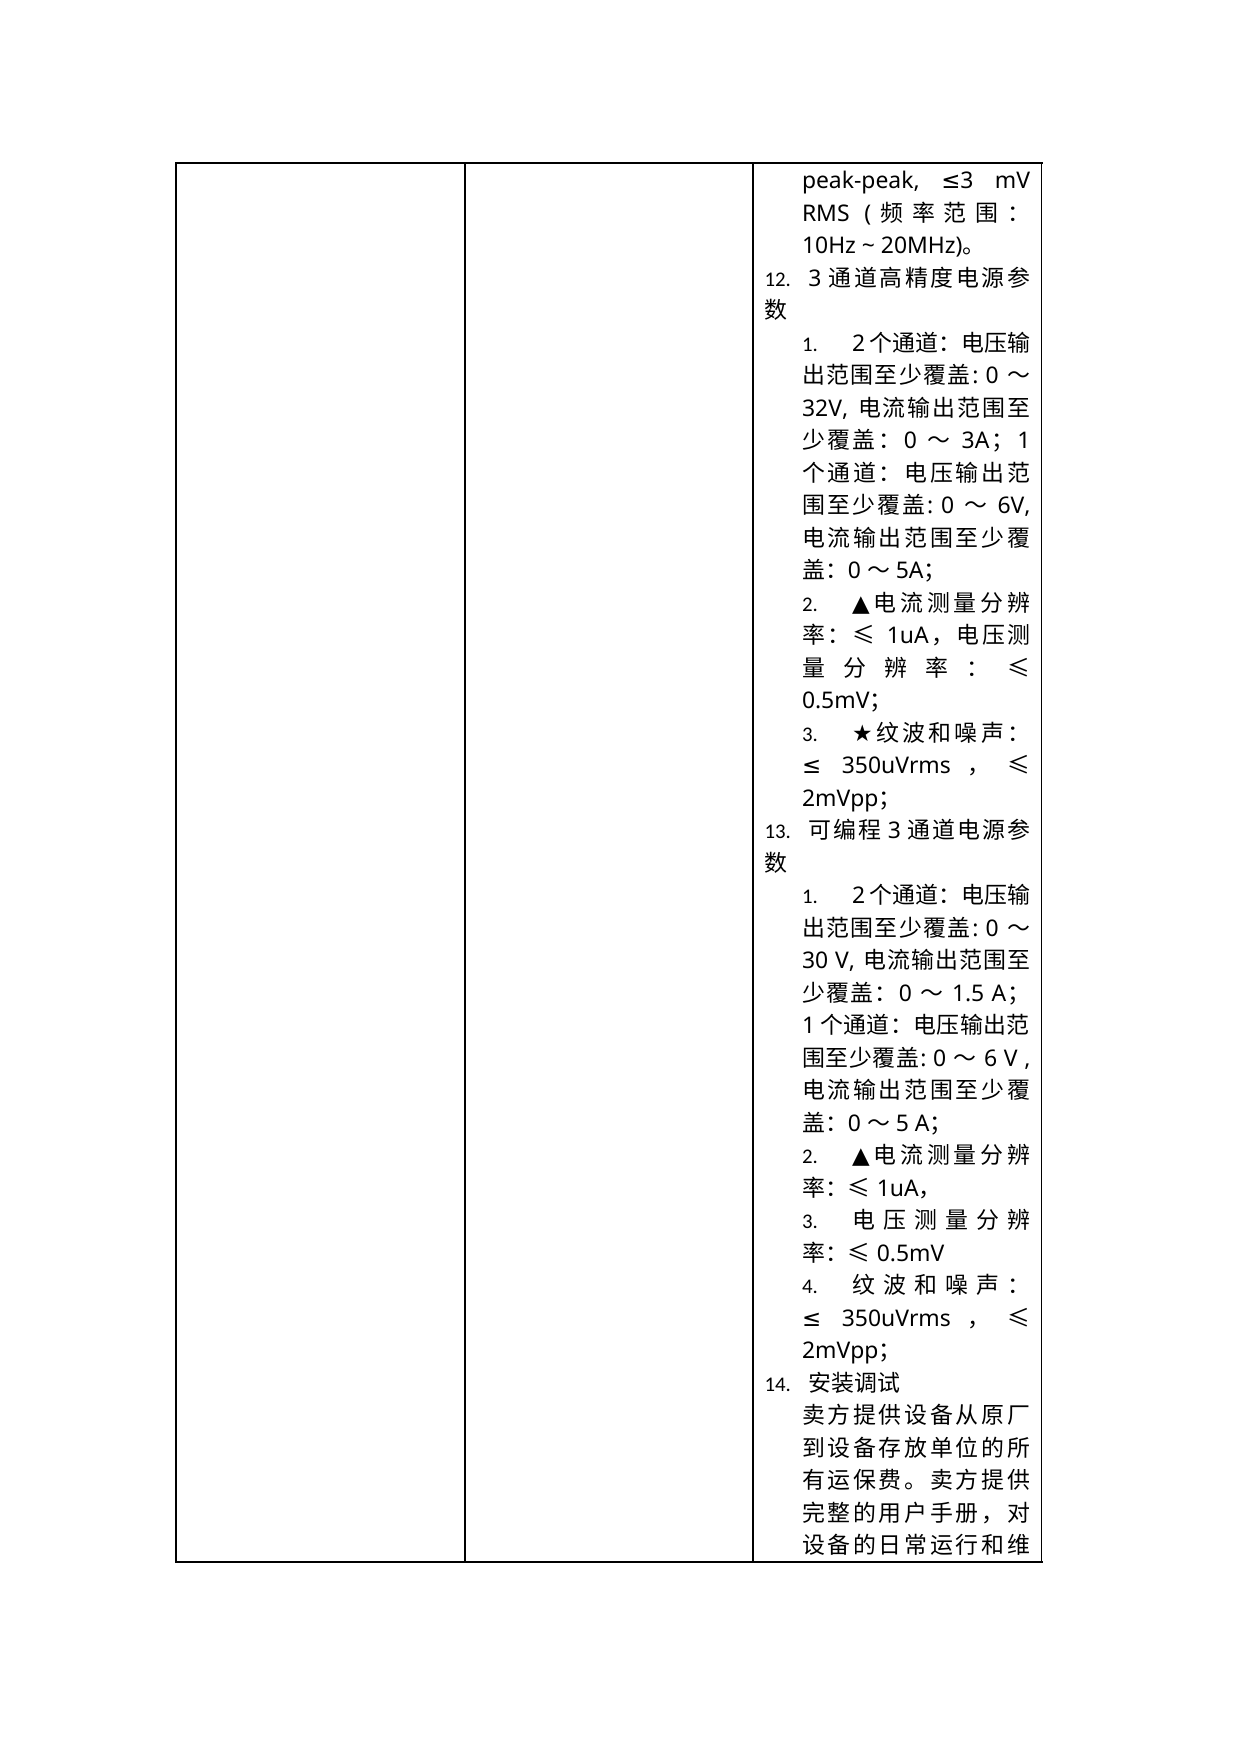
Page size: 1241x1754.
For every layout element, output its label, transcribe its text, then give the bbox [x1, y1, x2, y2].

table_cell 1 [177, 164, 464, 1561]
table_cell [754, 164, 1041, 1561]
table_cell [466, 164, 752, 1561]
